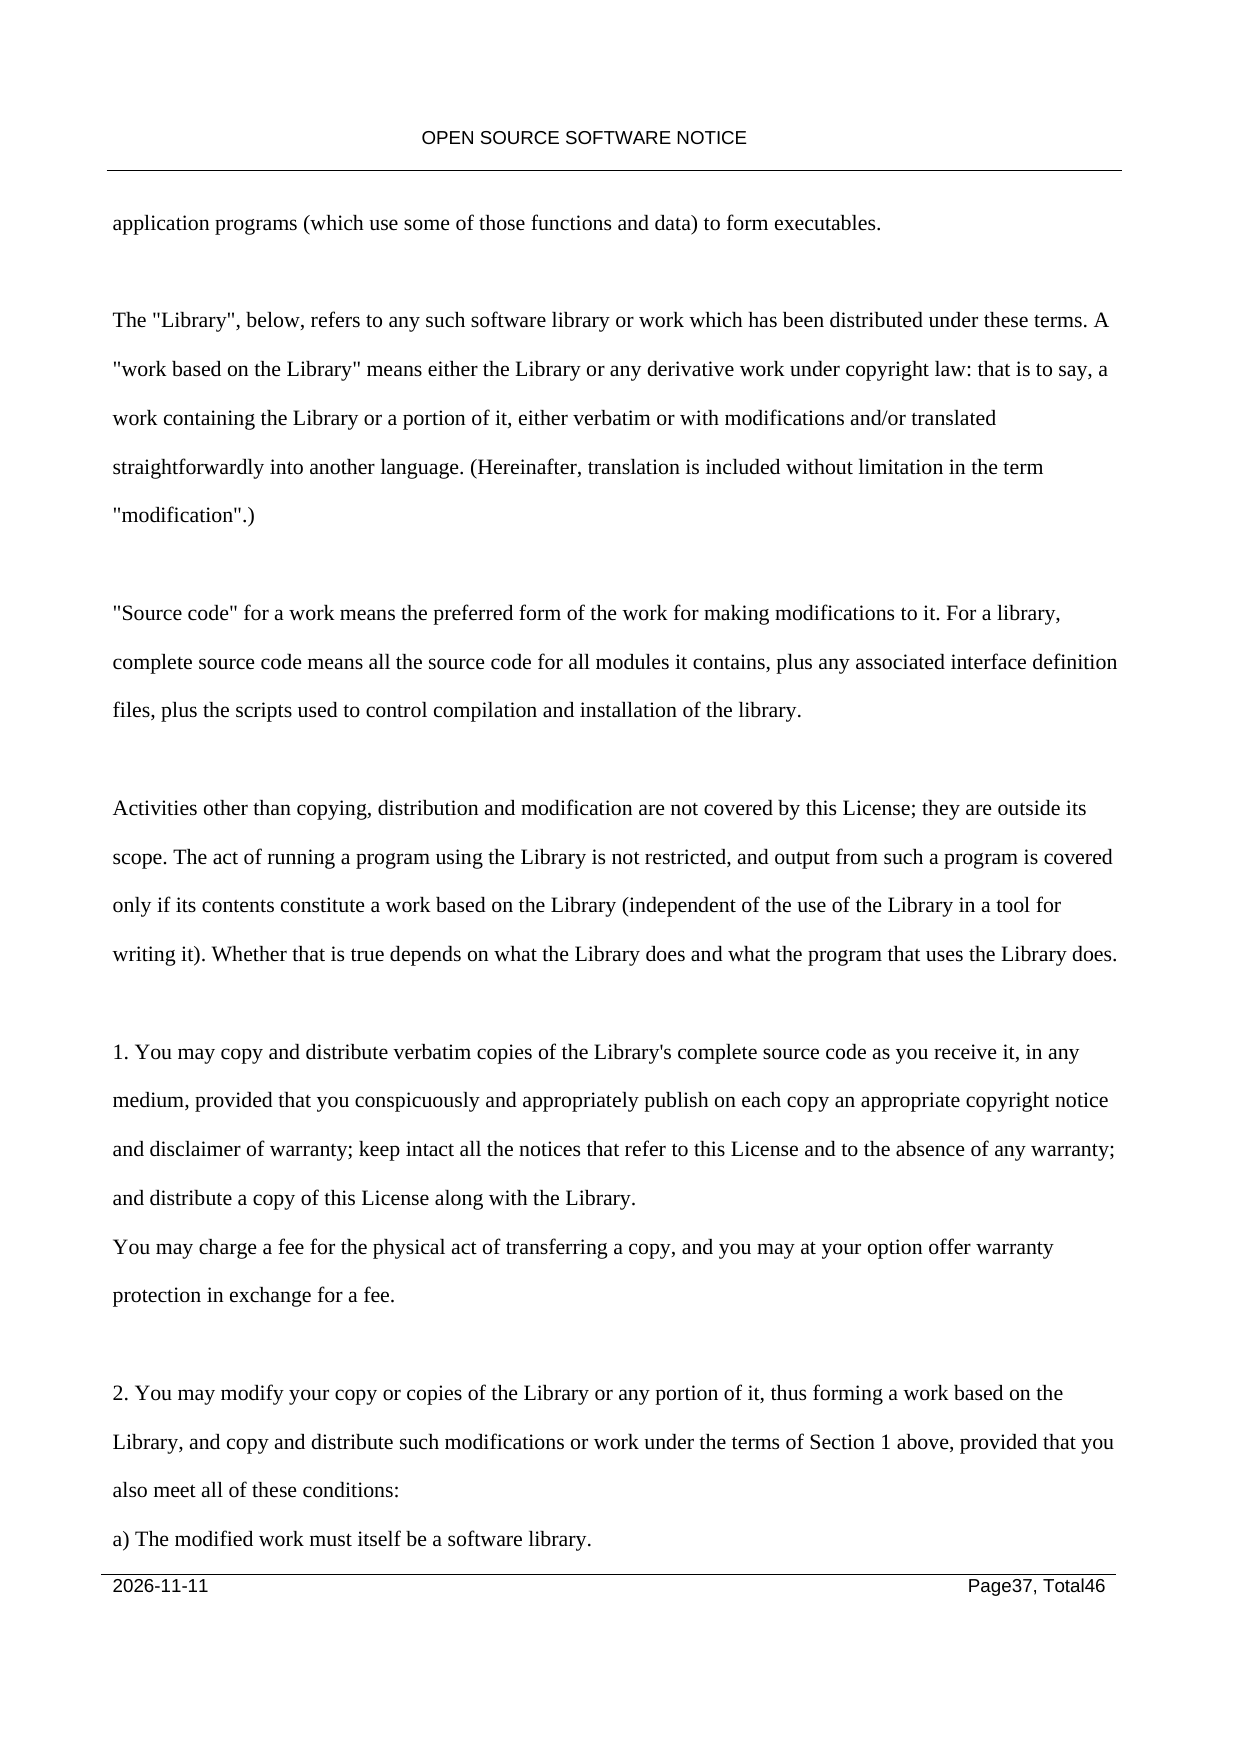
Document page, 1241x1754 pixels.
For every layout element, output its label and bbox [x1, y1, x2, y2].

text [112, 206, 1128, 1555]
